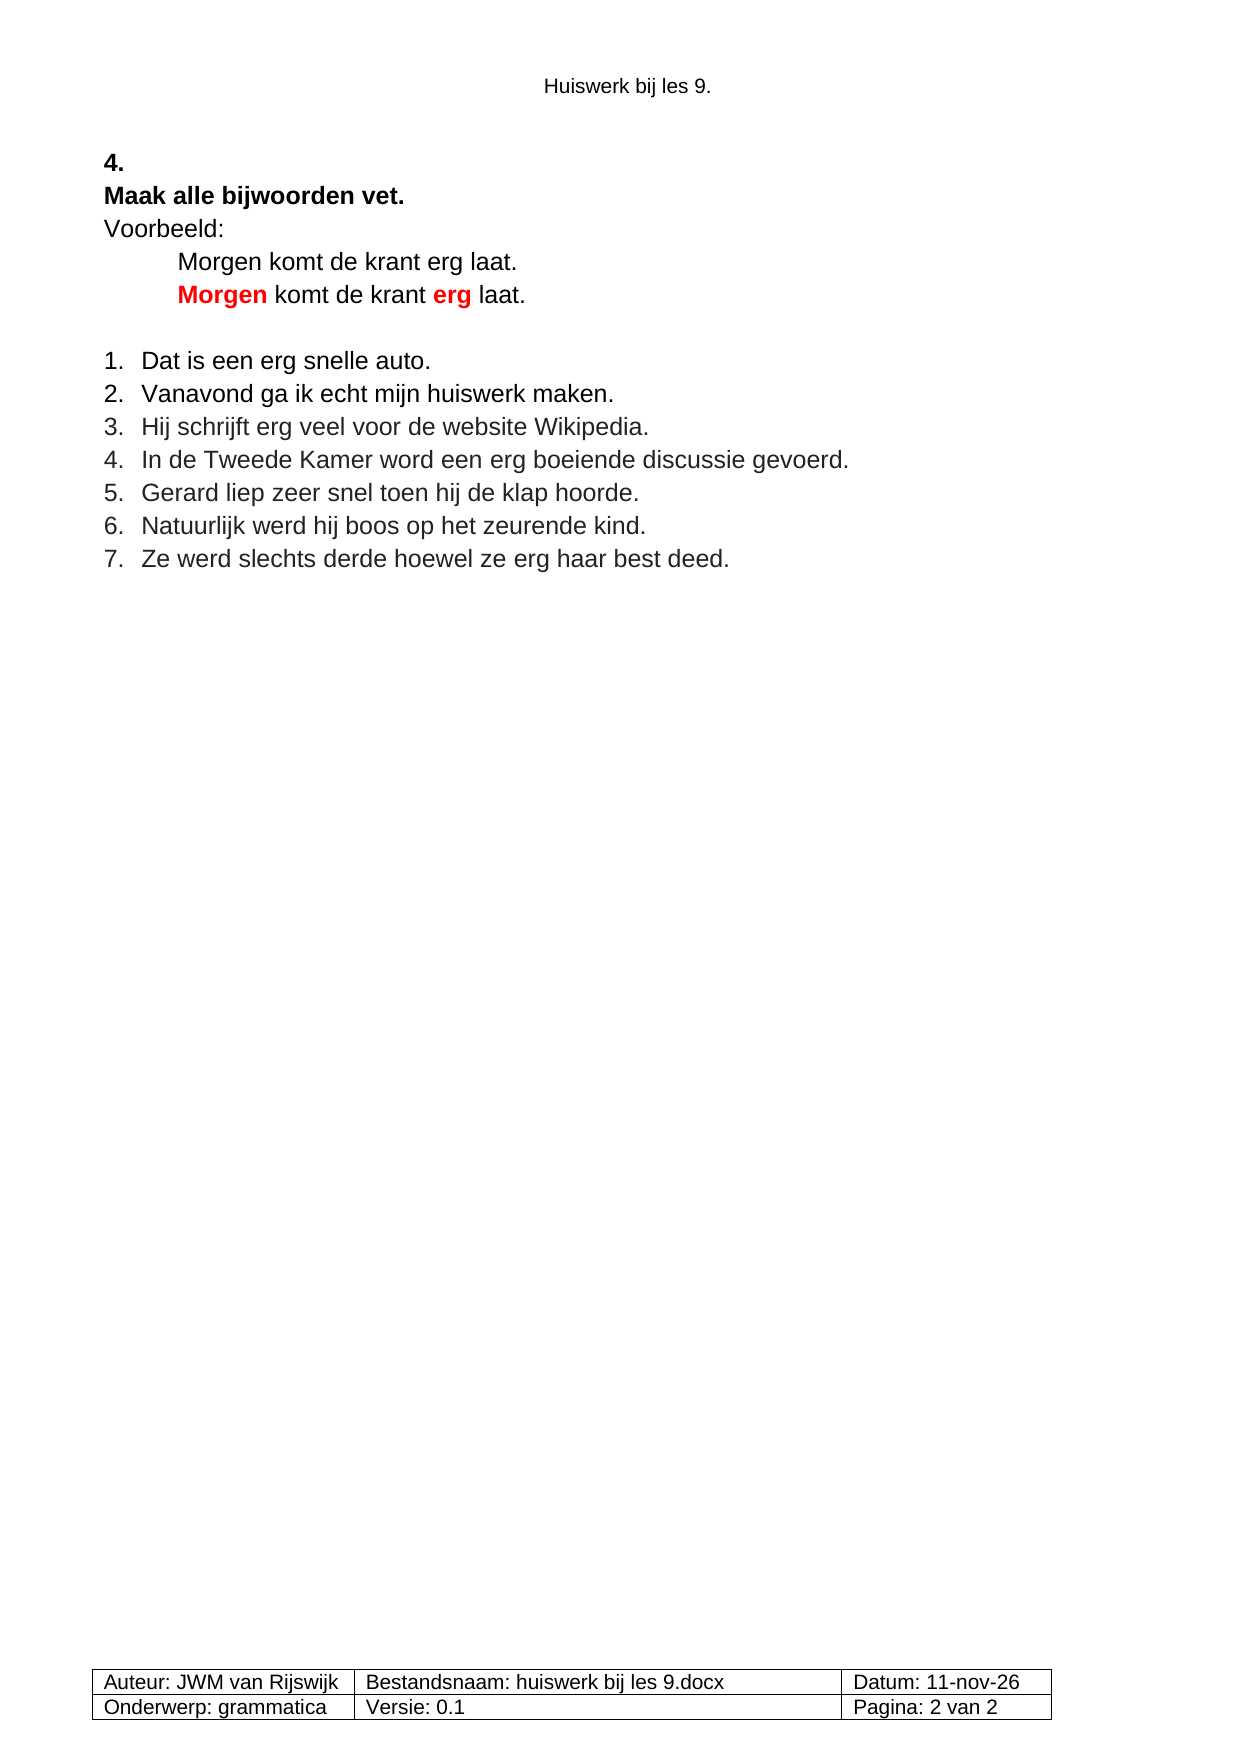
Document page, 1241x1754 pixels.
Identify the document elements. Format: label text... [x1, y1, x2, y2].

list Hij schrijft erg veel voor de website Wikipedia. [103, 412, 1152, 441]
text Maak alle bijwoorden vet. [103, 181, 1152, 209]
text 4. [103, 148, 1152, 176]
text Voorbeeld: [103, 214, 1152, 242]
text Morgen komt de krant erg laat. [103, 280, 1152, 308]
list In de Tweede Kamer word een erg boeiende discussie gevoerd. [103, 445, 1152, 473]
text Morgen komt de krant erg laat. [103, 247, 1152, 275]
list Ze werd slechts derde hoewel ze erg haar best deed. [103, 544, 1152, 573]
list Gerard liep zeer snel toen hij de klap hoorde. [103, 478, 1152, 507]
list Vanavond ga ik echt mijn huiswerk maken. [103, 379, 1152, 407]
list Dat is een erg snelle auto. [103, 346, 1152, 374]
list Natuurlijk werd hij boos op het zeurende kind. [103, 511, 1152, 539]
